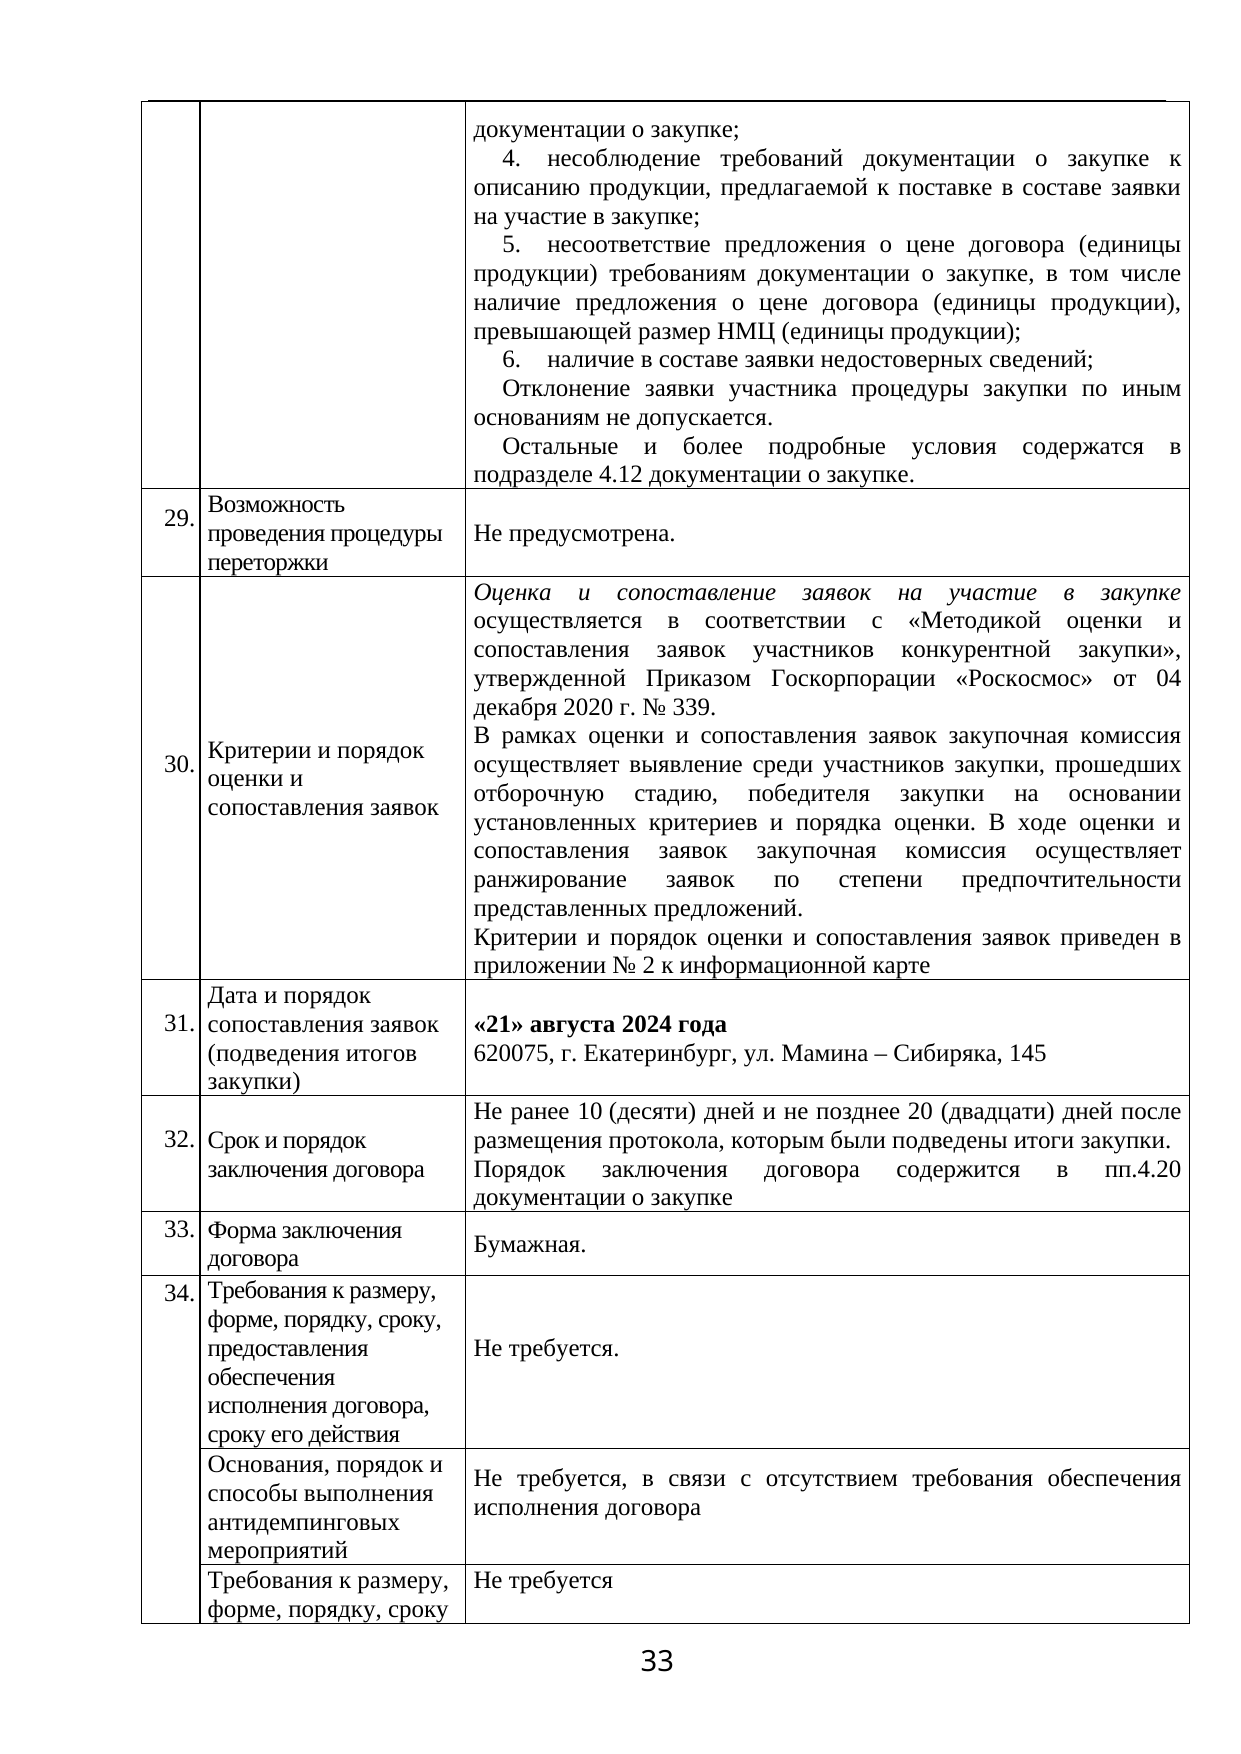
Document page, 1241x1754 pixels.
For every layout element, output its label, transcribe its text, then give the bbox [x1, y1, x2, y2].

table_cell [142, 980, 199, 1095]
table_cell [142, 577, 199, 979]
table_cell Оценка и сопоставление заявок на участие в закупке осуществляется в соответствии с «Методикой оценки и сопоставления заявок участников конкурентной закупки», утвержденной Приказом Госкорпорации «Роскосмос» от 04 декабря 2020 г. № 339. В рамках оценки и сопоставления заявок закупочная комиссия осуществляет выявление среди участников закупки, прошедших отборочную стадию, победителя закупки на основании установленных критериев и порядка оценки. В ходе оценки и сопоставления заявок закупочная комиссия осуществляет ранжирование заявок по степени предпочтительности представленных предложений. Критерии и порядок оценки и сопоставления заявок приведен в приложении № 2 к информационной карте [466, 577, 1189, 979]
table_cell Критерии и порядок оценки и сопоставления заявок [201, 577, 465, 979]
table_cell Срок и порядок заключения договора [201, 1096, 465, 1211]
table_cell [142, 1276, 199, 1623]
table_cell Основания, порядок и способы выполнения антидемпинговых мероприятий [201, 1449, 465, 1564]
table_cell «21» августа 2024 года 620075, г. Екатеринбург, ул. Мамина – Сибиряка, 145 [466, 980, 1189, 1095]
table_cell Форма заключения договора [201, 1212, 465, 1274]
table_cell Дата и порядок сопоставления заявок (подведения итогов закупки) [201, 980, 465, 1095]
table_cell Не требуется [466, 1565, 1189, 1623]
table_cell Возможность проведения процедуры переторжки [201, 489, 465, 576]
table_cell Не требуется. [466, 1276, 1189, 1448]
table_cell Бумажная. [466, 1212, 1189, 1274]
table_cell [142, 1096, 199, 1211]
table_cell Не предусмотрена. [466, 489, 1189, 576]
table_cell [201, 1565, 465, 1623]
table_cell [142, 489, 199, 576]
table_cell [201, 102, 465, 488]
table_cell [466, 102, 1189, 488]
table_cell [142, 1212, 199, 1274]
table_cell Не ранее 10 (десяти) дней и не позднее 20 (двадцати) дней после размещения протокола, которым были подведены итоги закупки. Порядок заключения договора содержится в пп.4.20 документации о закупке [466, 1096, 1189, 1211]
table_cell Требования к размеру, форме, порядку, сроку, предоставления обеспечения исполнения договора, сроку его действия [201, 1276, 465, 1448]
table_cell Не требуется, в связи с отсутствием требования обеспечения исполнения договора [466, 1449, 1189, 1564]
table_cell [142, 102, 199, 488]
